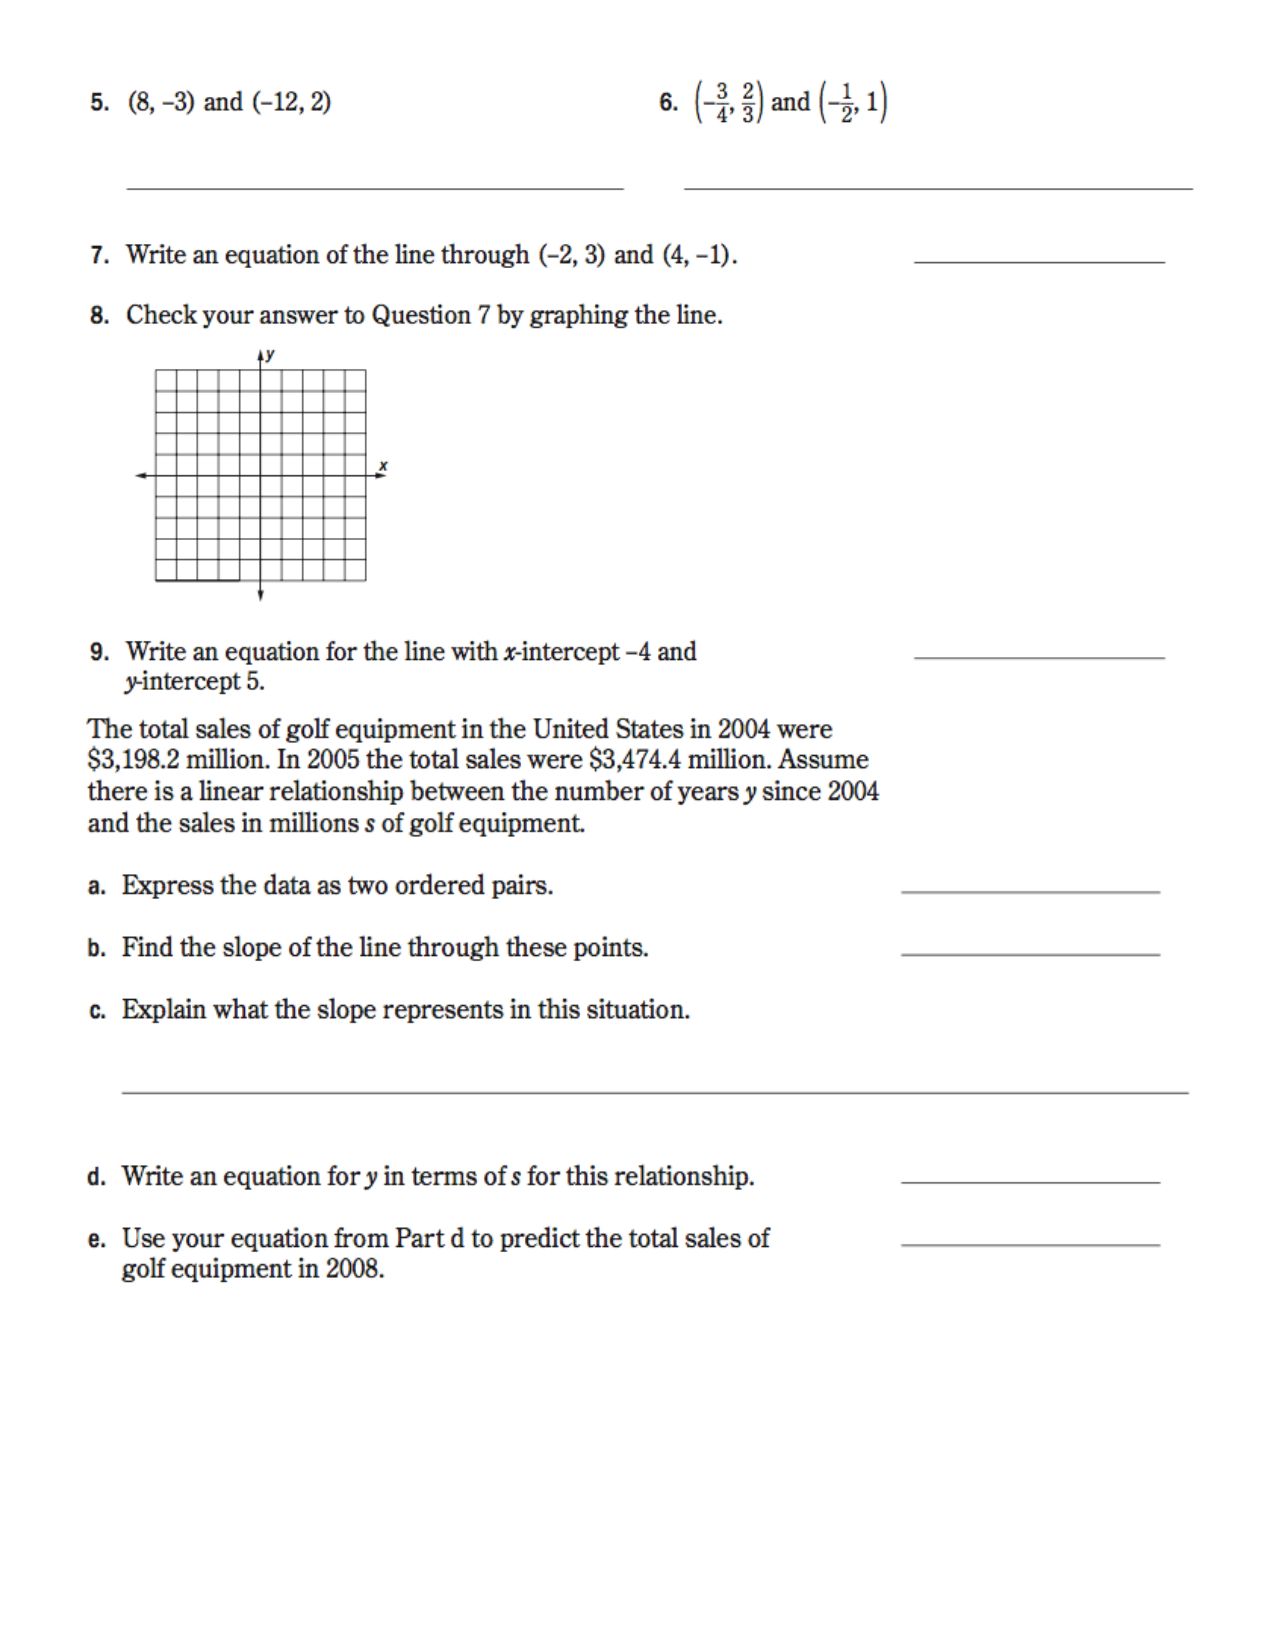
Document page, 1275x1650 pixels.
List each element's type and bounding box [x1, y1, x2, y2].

picture [75, 75, 1200, 1296]
